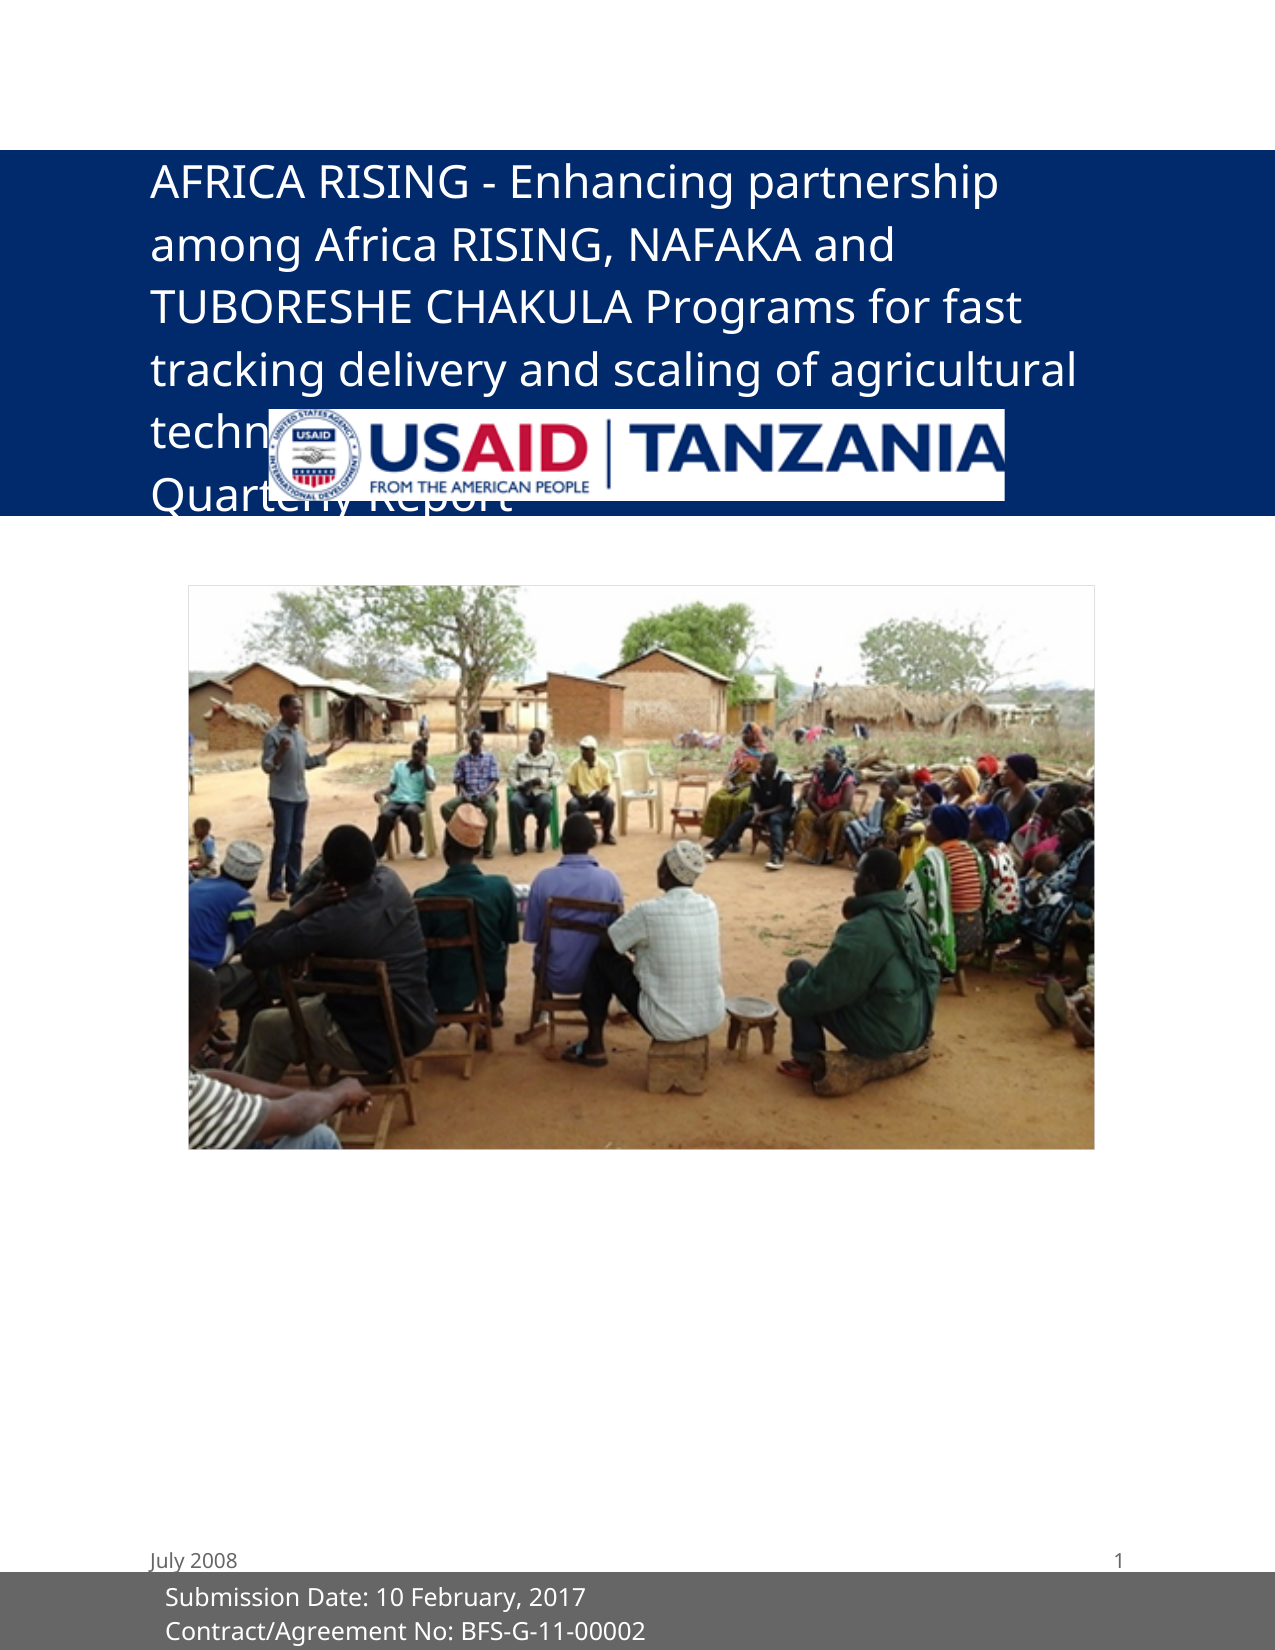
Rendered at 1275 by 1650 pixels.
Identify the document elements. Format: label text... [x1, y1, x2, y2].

picture [267, 409, 1004, 499]
table_header AFRICA RISING - Enhancing partnership among Africa RISING, NAFAKA and TUBORESHE CHAKULA Programs for fast tracking delivery and scaling of agricultural technologies in Tanzania Quarterly Report Quarter – 01 October – 31 December, 2016 [0, 150, 1275, 516]
picture [187, 584, 1097, 1152]
